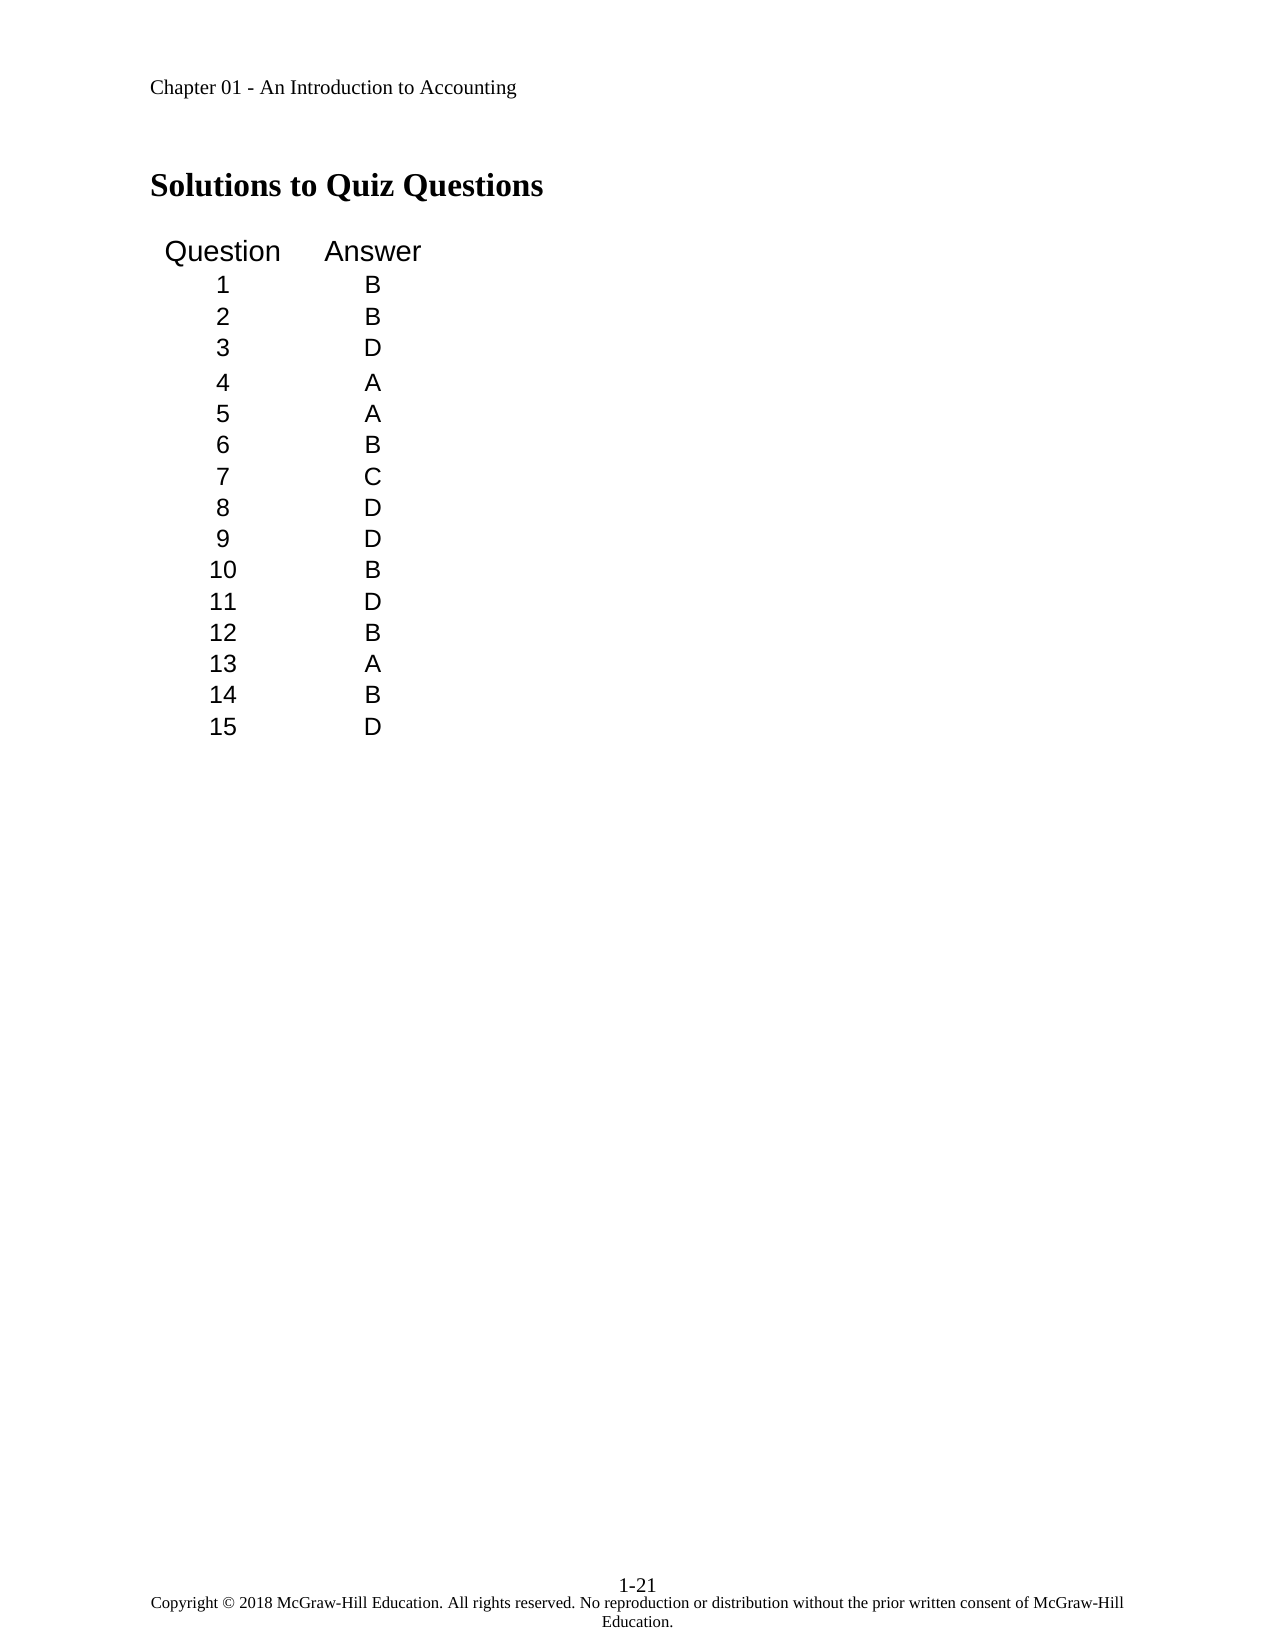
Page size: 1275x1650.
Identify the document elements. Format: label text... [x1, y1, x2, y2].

subtitle Solutions to Quiz Questions [150, 166, 1125, 204]
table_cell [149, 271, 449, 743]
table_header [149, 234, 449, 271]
